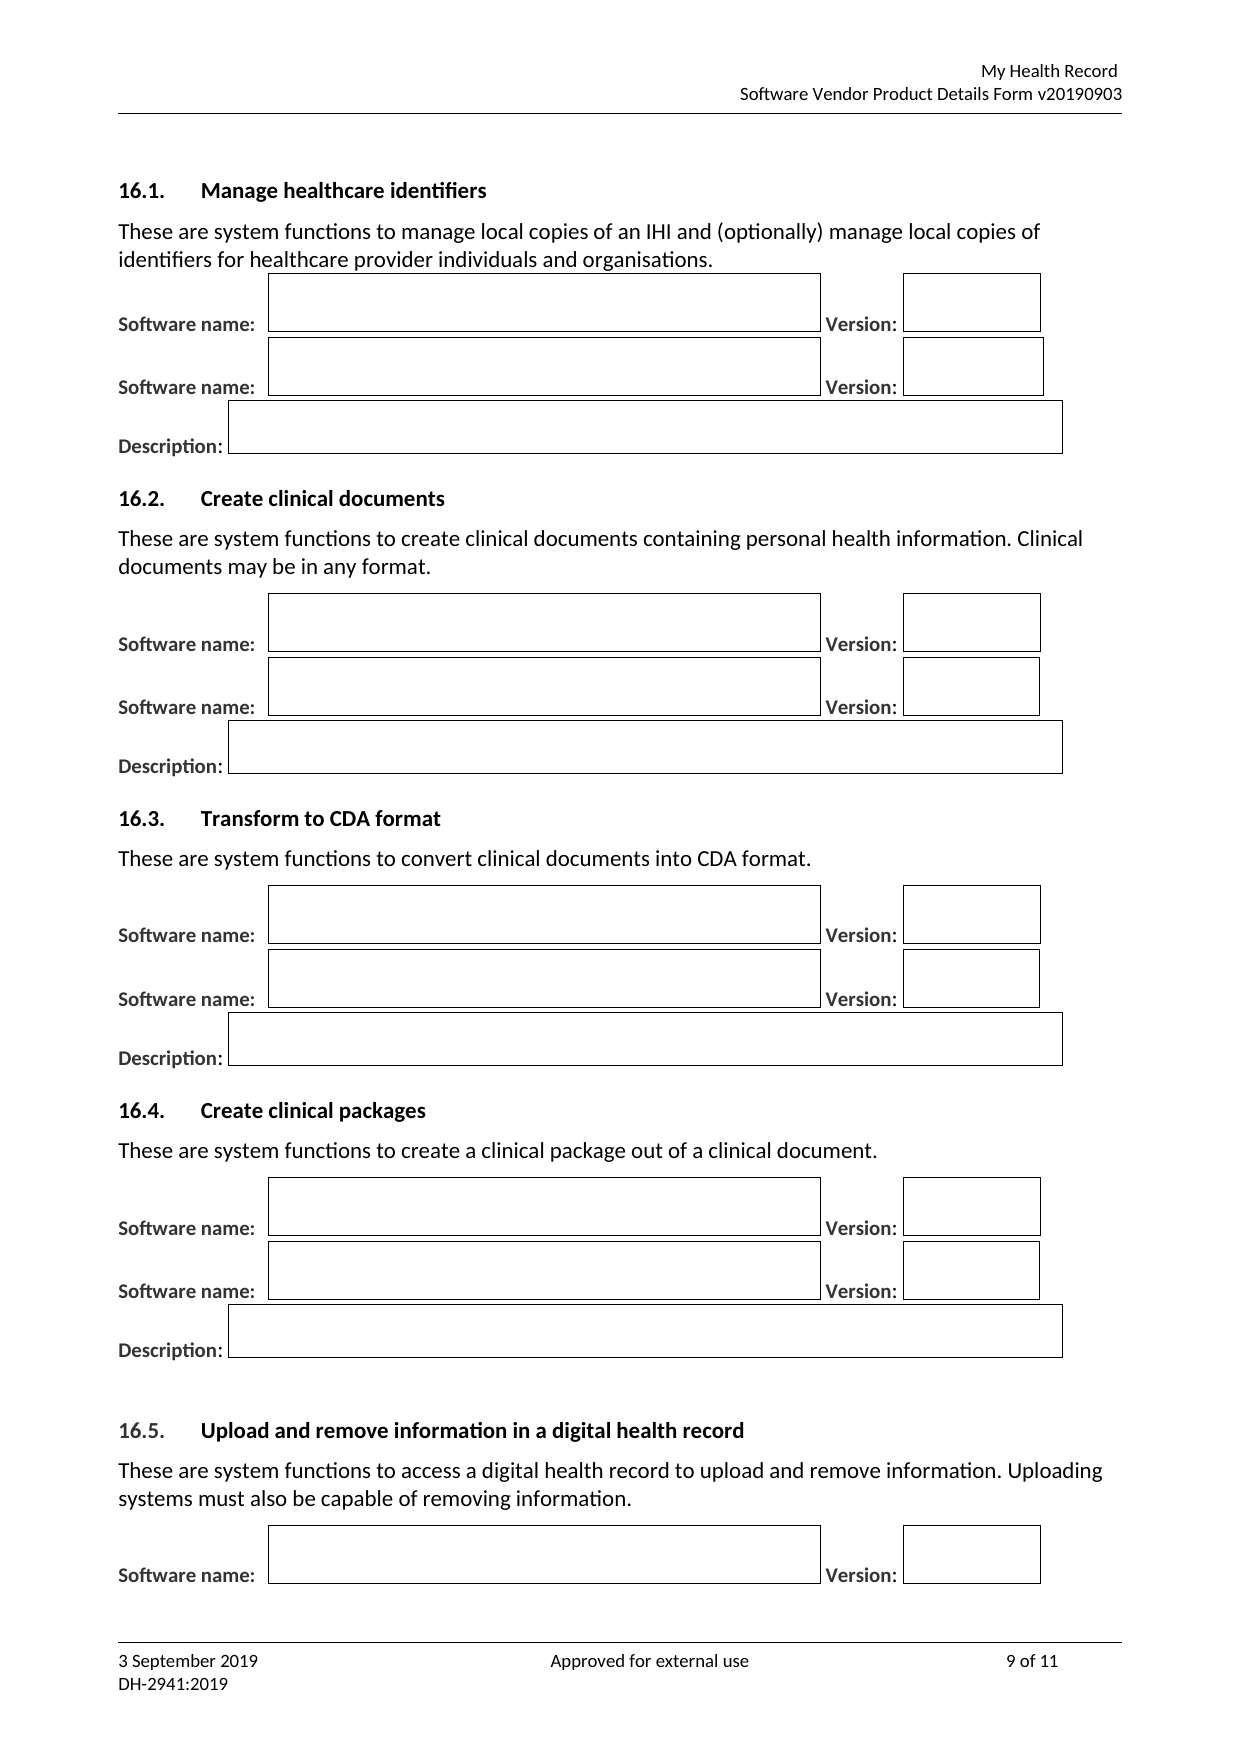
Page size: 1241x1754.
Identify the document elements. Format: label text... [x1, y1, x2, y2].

text These are system functions to create clinical documents containing personal health information. Clinical documents may be in any format. [118, 524, 1122, 580]
text These are system functions to convert clinical documents into CDA format. [118, 844, 1122, 872]
text Software name: Version: [118, 1241, 1122, 1304]
text Description: [118, 401, 1122, 459]
subtitle Manage healthcare identifiers [118, 176, 1122, 204]
subtitle Transform to CDA format [118, 804, 1122, 832]
text Description: [118, 1012, 1122, 1071]
text Software name: Version: [118, 273, 1122, 337]
text These are system functions to create a clinical package out of a clinical document. [118, 1136, 1122, 1164]
text These are system functions to manage local copies of an IHI and (optionally) manage local copies of identifiers for healthcare provider individuals and organisations. [118, 217, 1122, 273]
text Description: [118, 721, 1122, 779]
subtitle Upload and remove information in a digital health record [118, 1416, 1122, 1444]
text Description: [118, 1304, 1122, 1363]
text These are system functions to access a digital health record to upload and remove information. Uploading systems must also be capable of removing information. [118, 1456, 1122, 1512]
text Software name: Version: [118, 593, 1122, 657]
subtitle Create clinical packages [118, 1096, 1122, 1124]
text Software name: Version: [118, 337, 1122, 401]
text Software name: Version: [118, 1177, 1122, 1241]
text Software name: Version: [118, 885, 1122, 949]
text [118, 1525, 1122, 1589]
text Software name: Version: [118, 949, 1122, 1012]
text Software name: Version: [118, 657, 1122, 721]
subtitle Create clinical documents [118, 484, 1122, 512]
